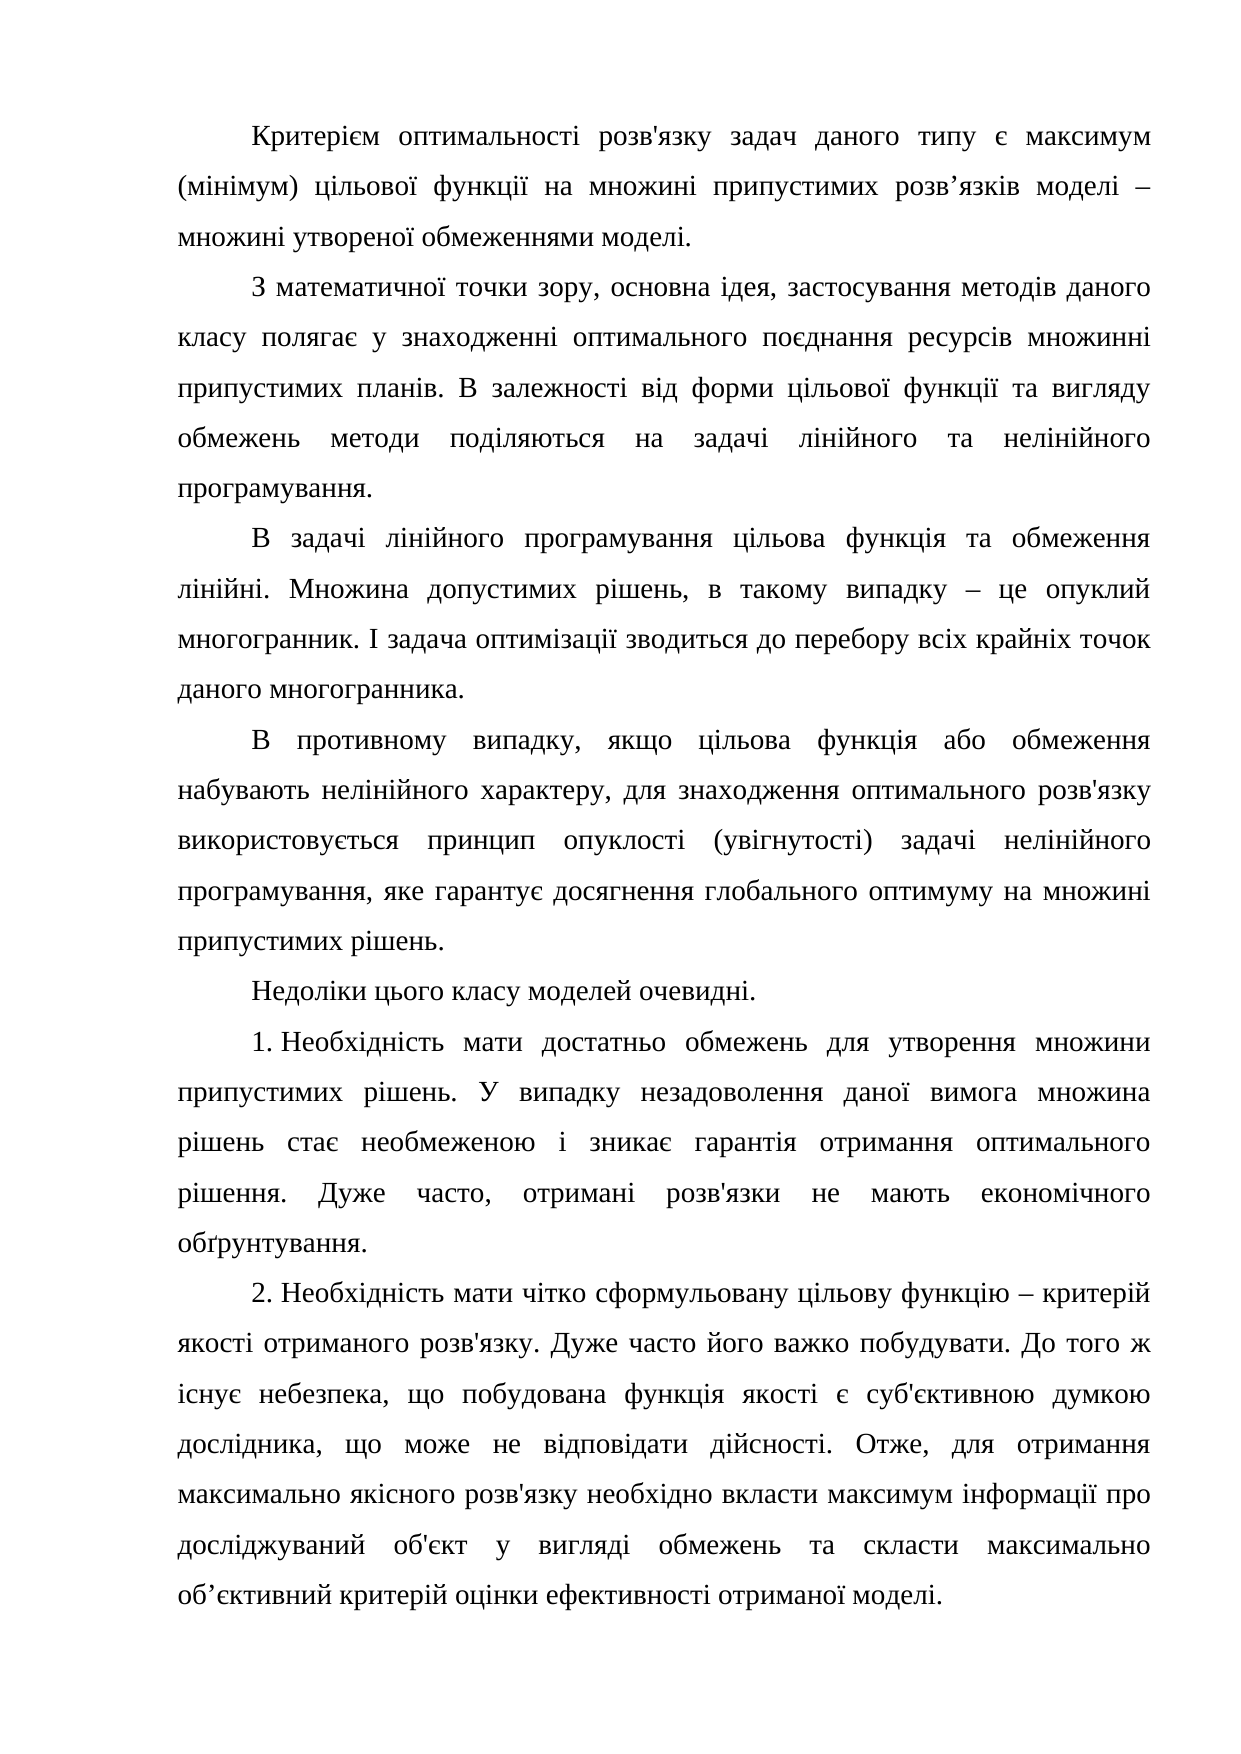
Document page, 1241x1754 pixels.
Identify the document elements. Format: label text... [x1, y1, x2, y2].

text Критерієм оптимальності розв'язку задач даного типу є максимум (мінімум) цільової функції на множині припустимих розв’язків моделі – множині утвореної обмеженнями моделі. [177, 118, 1152, 252]
text В задачі лінійного програмування цільова функція та обмеження лінійні. Множина допустимих рішень, в такому випадку – це опуклий многогранник. І задача оптимізації зводиться до перебору всіх крайніх точок даного многогранника. [177, 521, 1152, 705]
list Необхідність мати достатньо обмежень для утворення множини припустимих рішень. У випадку незадоволення даної вимога множина рішень стає необмеженою і зникає гарантія отримання оптимального рішення. Дуже часто, отримані розв'язки не мають економічного обґрунтування. [177, 1024, 1152, 1258]
text З математичної точки зору, основна ідея, застосування методів даного класу полягає у знаходженні оптимального поєднання ресурсів множинні припустимих планів. В залежності від форми цільової функції та вигляду обмежень методи поділяються на задачі лінійного та нелінійного програмування. [177, 269, 1152, 504]
text Недоліки цього класу моделей очевидні. [177, 973, 1152, 1007]
list Необхідність мати чітко сформульовану цільову функцію – критерій якості отриманого розв'язку. Дуже часто його важко побудувати. До того ж існує небезпека, що побудована функція якості є суб'єктивною думкою дослідника, що може не відповідати дійсності. Отже, для отримання максимально якісного розв'язку необхідно вкласти максимум інформації про досліджуваний об'єкт у вигляді обмежень та скласти максимально об’єктивний критерій оцінки ефективності отриманої моделі. [177, 1275, 1152, 1611]
text В противному випадку, якщо цільова функція або обмеження набувають нелінійного характеру, для знаходження оптимального розв'язку використовується принцип опуклості (увігнутості) задачі нелінійного програмування, яке гарантує досягнення глобального оптимуму на множині припустимих рішень. [177, 722, 1152, 957]
